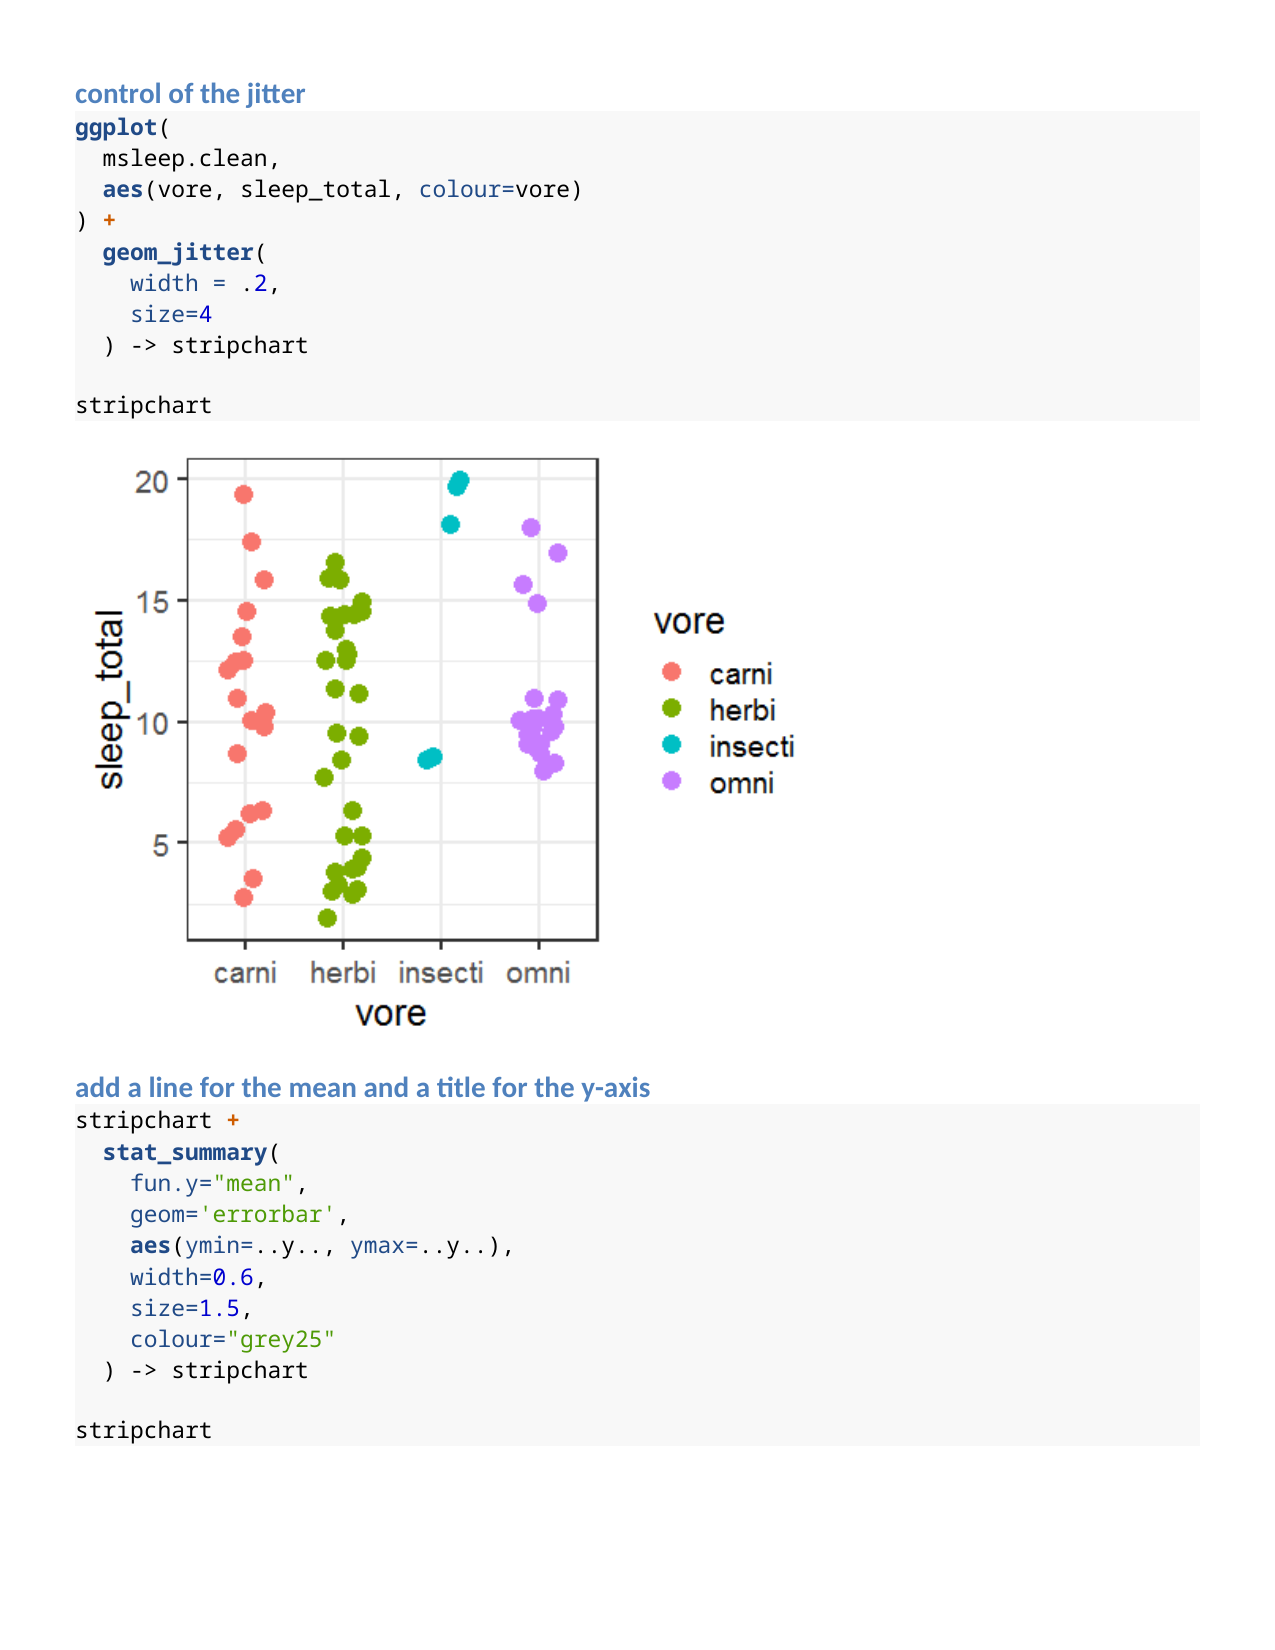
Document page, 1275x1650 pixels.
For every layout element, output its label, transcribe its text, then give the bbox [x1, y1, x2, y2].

picture [75, 441, 833, 1048]
text stripchart + stat_summary( fun.y="mean", geom='errorbar', aes(ymin=..y.., ymax=..y..), width=0.6, size=1.5, colour="grey25" ) -> stripchart stripchart [75, 1104, 1200, 1446]
subtitle add a line for the mean and a title for the y-axis [75, 1069, 1200, 1104]
text ggplot( msleep.clean, aes(vore, sleep_total, colour=vore) ) + geom_jitter( width = .2, size=4 ) -> stripchart stripchart [75, 111, 1200, 421]
subtitle control of the jitter [75, 75, 1200, 111]
